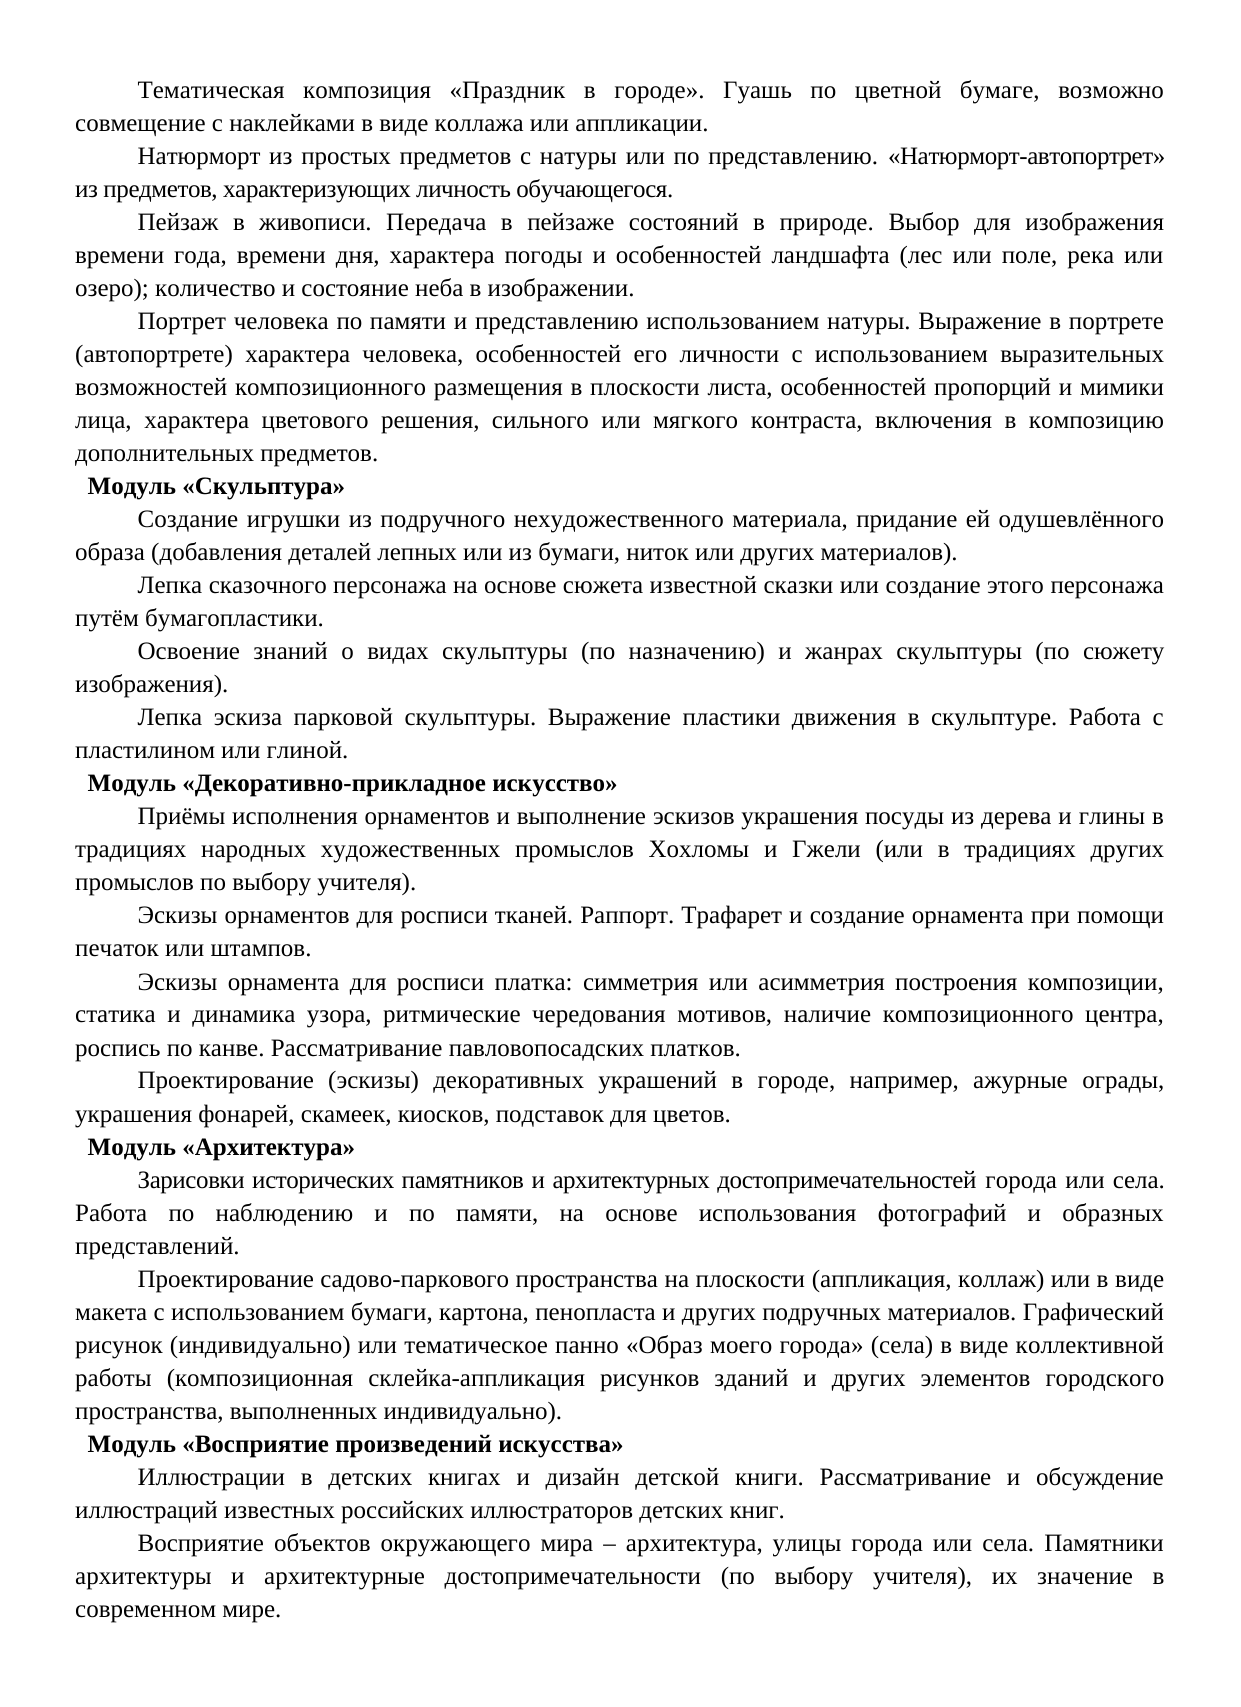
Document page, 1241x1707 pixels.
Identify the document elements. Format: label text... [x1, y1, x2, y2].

text Натюрморт из простых предметов с натуры или по представлению. «Натюрморт-автопортрет» из предметов, характеризующих личность обучающегося. [75, 141, 1165, 203]
text Модуль «Скульптура» [87, 471, 1165, 500]
text Зарисовки исторических памятников и архитектурных достопримечательностей города или села. Работа по наблюдению и по памяти, на основе использования фотографий и образных представлений. [75, 1165, 1165, 1259]
text Эскизы орнаментов для росписи тканей. Раппорт. Трафарет и создание орнамента при помощи печаток или штампов. [75, 901, 1165, 962]
text Приёмы исполнения орнаментов и выполнение эскизов украшения посуды из дерева и глины в традициях народных художественных промыслов Хохломы и Гжели (или в традициях других промыслов по выбору учителя). [75, 801, 1165, 896]
text Модуль «Восприятие произведений искусства» [87, 1429, 1165, 1458]
text Портрет человека по памяти и представлению использованием натуры. Выражение в портрете (автопортрете) характера человека, особенностей его личности с использованием выразительных возможностей композиционного размещения в плоскости листа, особенностей пропорций и мимики лица, характера цветового решения, сильного или мягкого контраста, включения в композицию дополнительных предметов. [75, 306, 1165, 467]
text Эскизы орнамента для росписи платка: симметрия или асимметрия построения композиции, статика и динамика узора, ритмические чередования мотивов, наличие композиционного центра, роспись по канве. Рассматривание павловопосадских платков. [75, 967, 1165, 1061]
text Восприятие объектов окружающего мира – архитектура, улицы города или села. Памятники архитектуры и архитектурные достопримечательности (по выбору учителя), их значение в современном мире. [75, 1528, 1165, 1623]
text Модуль «Архитектура» [87, 1132, 1165, 1160]
text Создание игрушки из подручного нехудожественного материала, придание ей одушевлённого образа (добавления деталей лепных или из бумаги, ниток или других материалов). [75, 504, 1165, 566]
text Тематическая композиция «Праздник в городе». Гуашь по цветной бумаге, возможно совмещение с наклейками в виде коллажа или аппликации. [75, 75, 1165, 137]
text Проектирование садово-паркового пространства на плоскости (аппликация, коллаж) или в виде макета с использованием бумаги, картона, пенопласта и других подручных материалов. Графический рисунок (индивидуально) или тематическое панно «Образ моего города» (села) в виде коллективной работы (композиционная склейка-аппликация рисунков зданий и других элементов городского пространства, выполненных индивидуально). [75, 1264, 1165, 1424]
text Лепка сказочного персонажа на основе сюжета известной сказки или создание этого персонажа путём бумагопластики. [75, 570, 1165, 632]
text Иллюстрации в детских книгах и дизайн детской книги. Рассматривание и обсуждение иллюстраций известных российских иллюстраторов детских книг. [75, 1462, 1165, 1524]
text Лепка эскиза парковой скульптуры. Выражение пластики движения в скульптуре. Работа с пластилином или глиной. [75, 702, 1165, 764]
text Освоение знаний о видах скульптуры (по назначению) и жанрах скульптуры (по сюжету изображения). [75, 636, 1165, 698]
text Модуль «Декоративно-прикладное искусство» [87, 768, 1165, 797]
text Проектирование (эскизы) декоративных украшений в городе, например, ажурные ограды, украшения фонарей, скамеек, киосков, подставок для цветов. [75, 1066, 1165, 1127]
text Пейзаж в живописи. Передача в пейзаже состояний в природе. Выбор для изображения времени года, времени дня, характера погоды и особенностей ландшафта (лес или поле, река или озеро); количество и состояние неба в изображении. [75, 207, 1165, 302]
